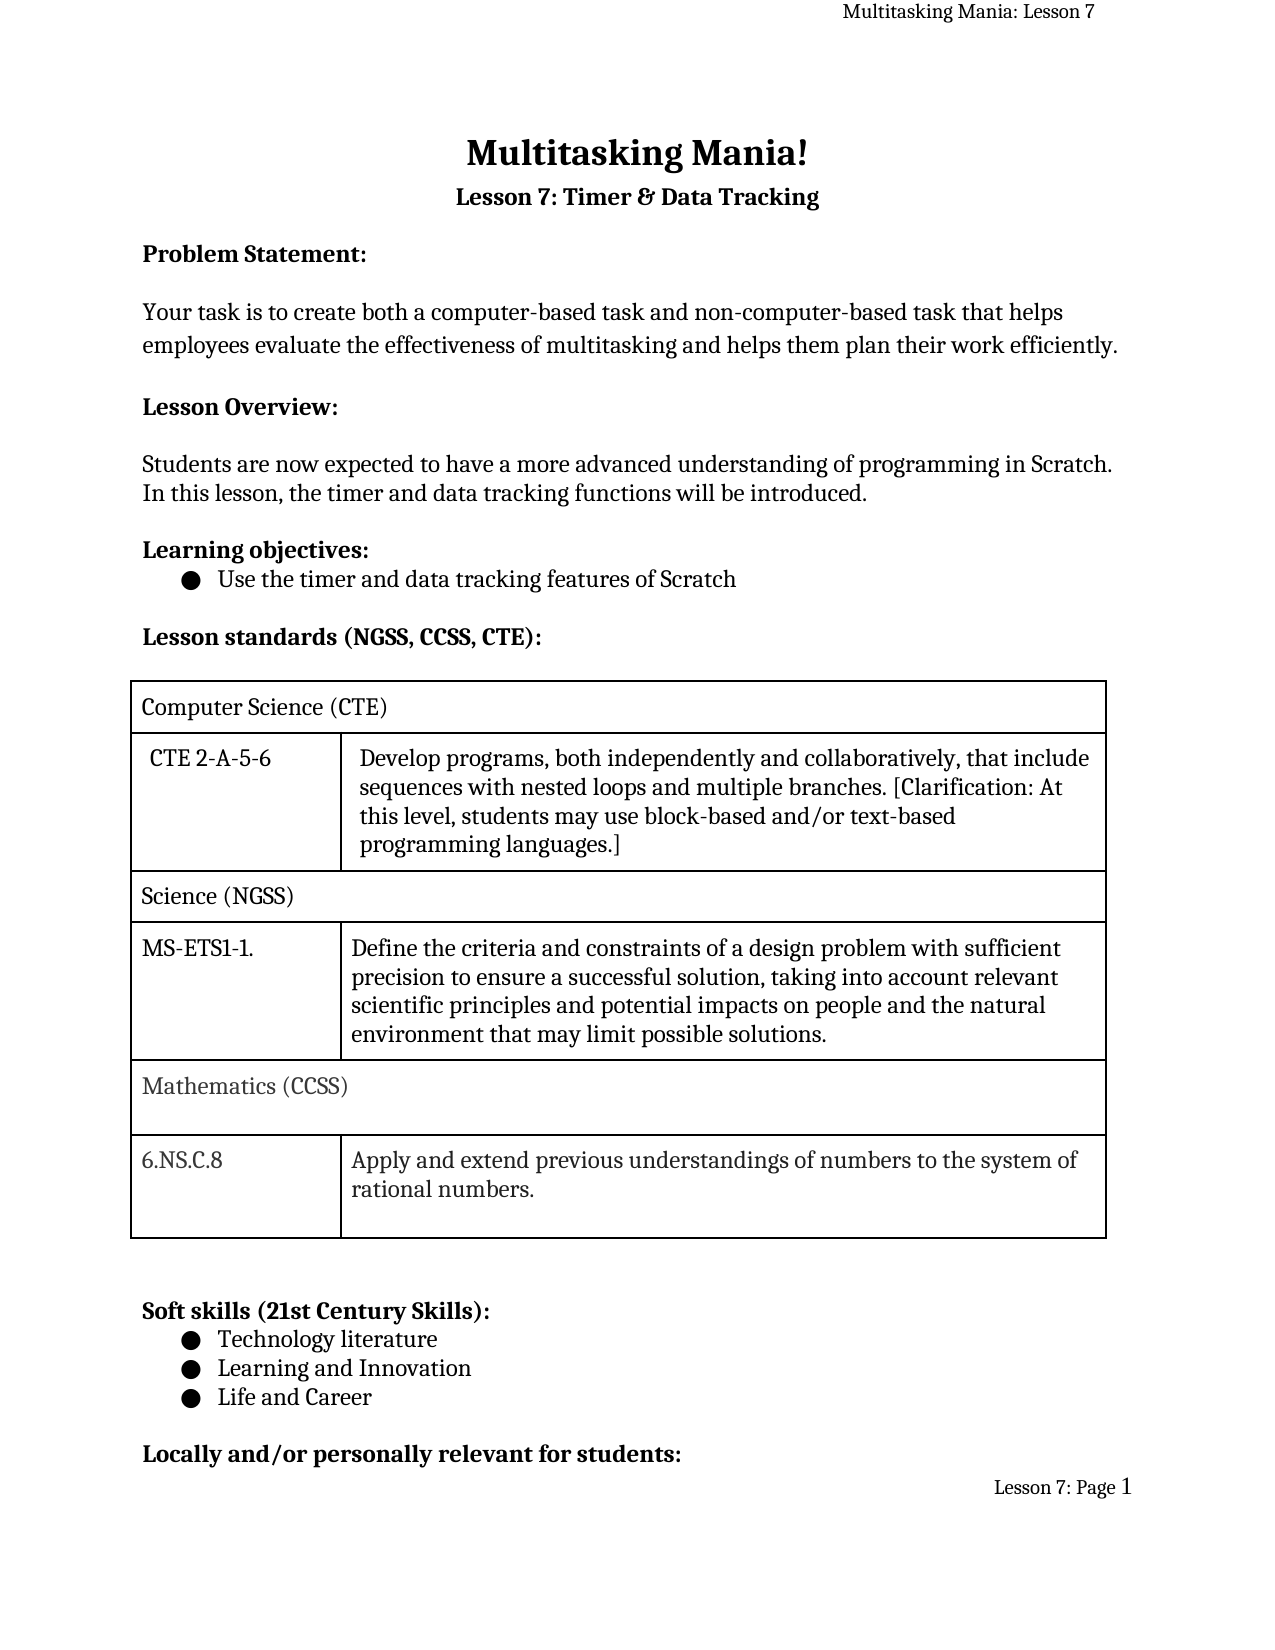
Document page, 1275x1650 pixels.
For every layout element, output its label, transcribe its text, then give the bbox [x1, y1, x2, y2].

text Learning objectives: [142, 536, 1132, 565]
subtitle Multitasking Mania! [142, 131, 1132, 174]
table_cell Apply and extend previous understandings of numbers to the system of rational numbers. [342, 1136, 1105, 1237]
table_cell Science (NGSS) [132, 872, 1105, 921]
table_cell Define the criteria and constraints of a design problem with sufficient precision to ensure a successful solution, taking into account relevant scientific principles and potential impacts on people and the natural environment that may limit possible solutions. [342, 923, 1105, 1059]
table_cell CTE 2-A-5-6 [132, 734, 340, 869]
list Use the timer and data tracking features of Scratch [180, 565, 1132, 594]
text Lesson 7: Timer & Data Tracking [142, 183, 1132, 211]
text Lesson standards (NGSS, CCSS, CTE): [142, 622, 1132, 651]
text Soft skills (21st Century Skills): [142, 1297, 1132, 1325]
list Life and Career [180, 1383, 1132, 1412]
text Students are now expected to have a more advanced understanding of programming in Scratch. In this lesson, the timer and data tracking functions will be introduced. [142, 450, 1132, 507]
list Learning and Innovation [180, 1354, 1132, 1383]
text Locally and/or personally relevant for students: [142, 1440, 1132, 1469]
table_cell Mathematics (CCSS) [132, 1061, 1105, 1134]
table_cell Develop programs, both independently and collaboratively, that include sequences with nested loops and multiple branches. [Clarification: At this level, students may use block-based and/or text-based programming languages.] [342, 734, 1105, 869]
list Technology literature [180, 1325, 1132, 1354]
text Your task is to create both a computer-based task and non-computer-based task that helps employees evaluate the effectiveness of multitasking and helps them plan their work efficiently. [142, 298, 1132, 359]
table_header Computer Science (CTE) [132, 682, 1105, 732]
text Lesson Overview: [142, 392, 1132, 421]
table_cell MS-ETS1-1. [132, 923, 340, 1059]
table_cell 6.NS.C.8 [132, 1136, 340, 1237]
text Problem Statement: [142, 240, 1132, 269]
